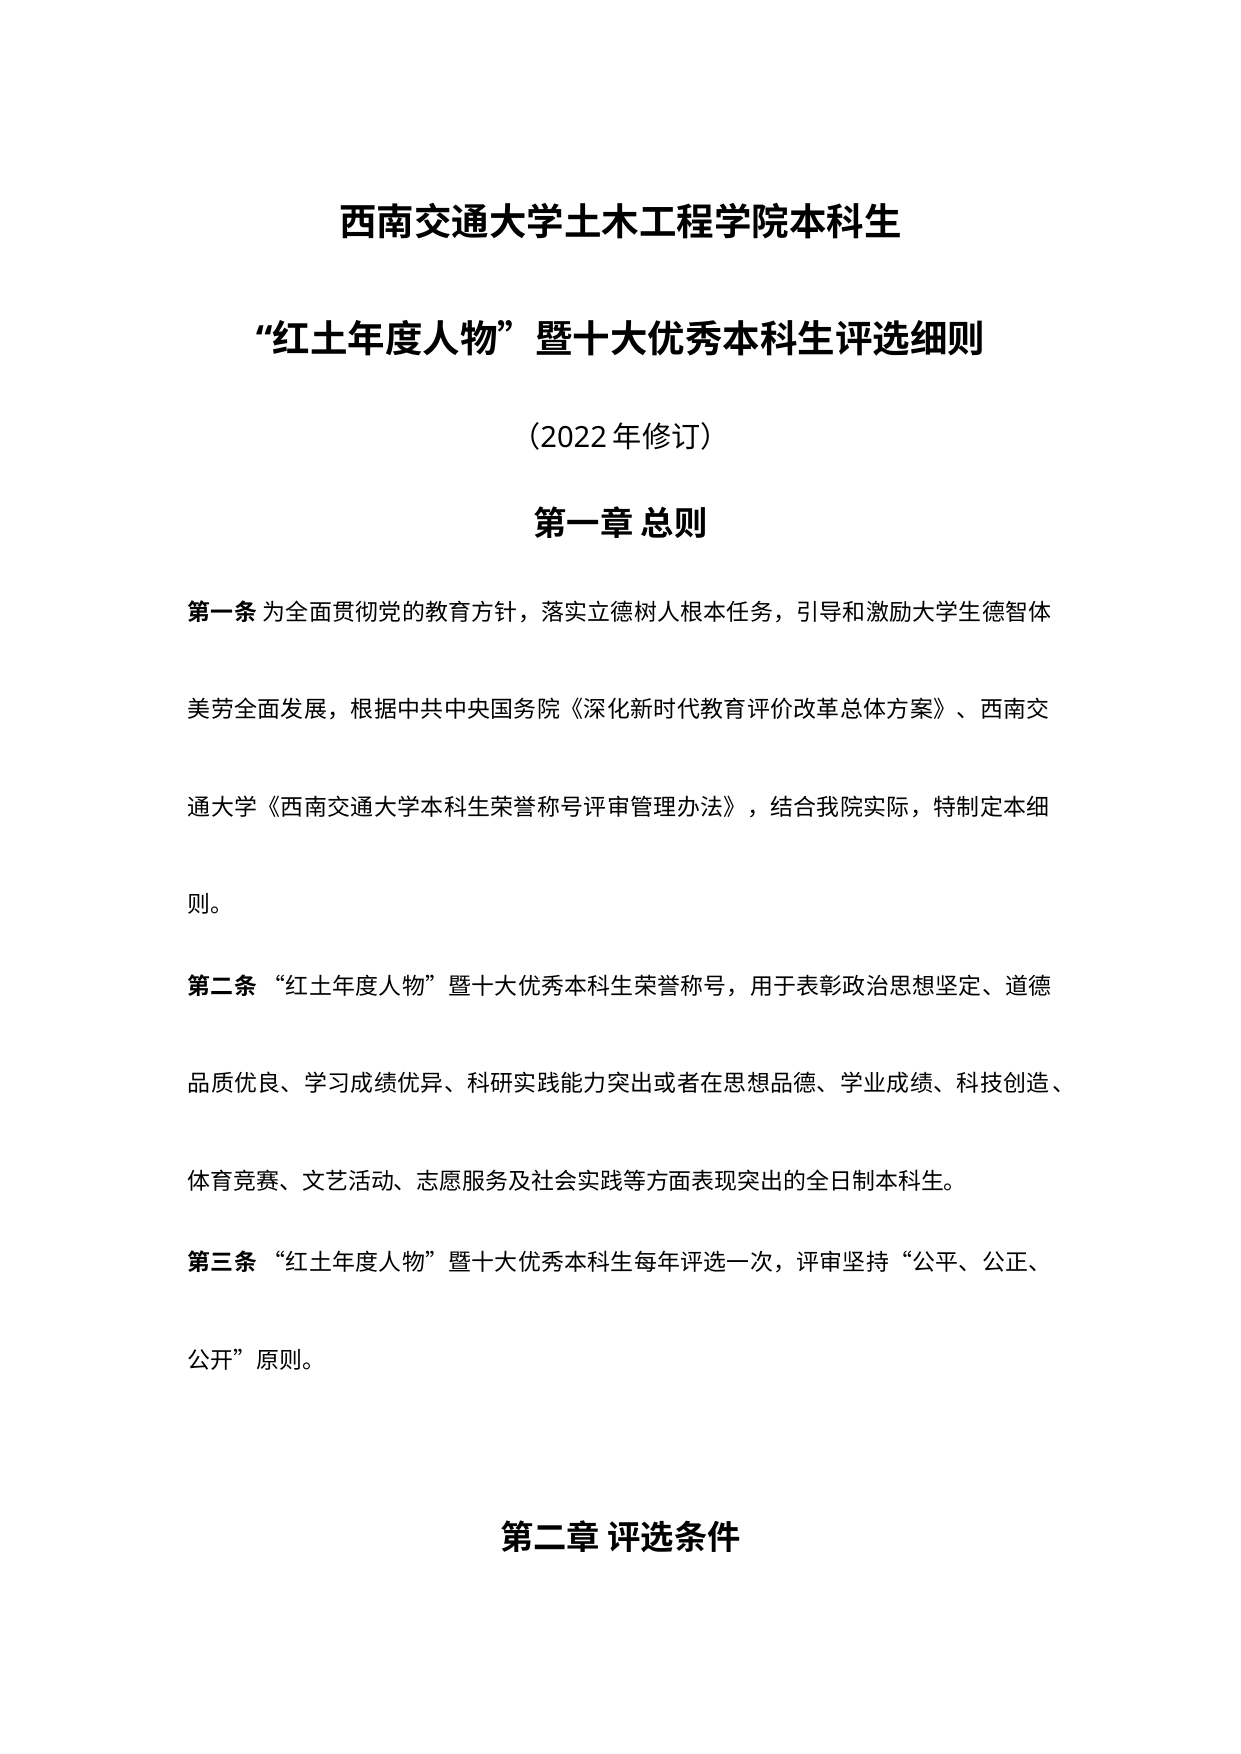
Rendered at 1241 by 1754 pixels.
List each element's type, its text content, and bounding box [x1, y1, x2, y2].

list 第二章 评选条件 [187, 1502, 1053, 1567]
text （2022年修订） [187, 402, 1053, 467]
subtitle “红土年度人物”暨十大优秀本科生评选细则 [187, 304, 1053, 369]
list 第一章 总则 [187, 489, 1053, 554]
list 第二条 “红土年度人物”暨十大优秀本科生荣誉称号，用于表彰政治思想坚定、道德品质优良、学习成绩优异、科研实践能力突出或者在思想品德、学业成绩、科技创造、体育竞赛、文艺活动、志愿服务及社会实践等方面表现突出的全日制本科生。 [187, 952, 1053, 1212]
subtitle 西南交通大学土木工程学院本科生 [187, 187, 1053, 252]
text 第一条 为全面贯彻党的教育方针，落实立德树人根本任务，引导和激励大学生德智体美劳全面发展，根据中共中央国务院《深化新时代教育评价改革总体方案》、西南交通大学《西南交通大学本科生荣誉称号评审管理办法》，结合我院实际，特制定本细则。 [187, 578, 1053, 935]
list 第三条 “红土年度人物”暨十大优秀本科生每年评选一次，评审坚持“公平、公正、公开”原则。 [187, 1228, 1053, 1391]
